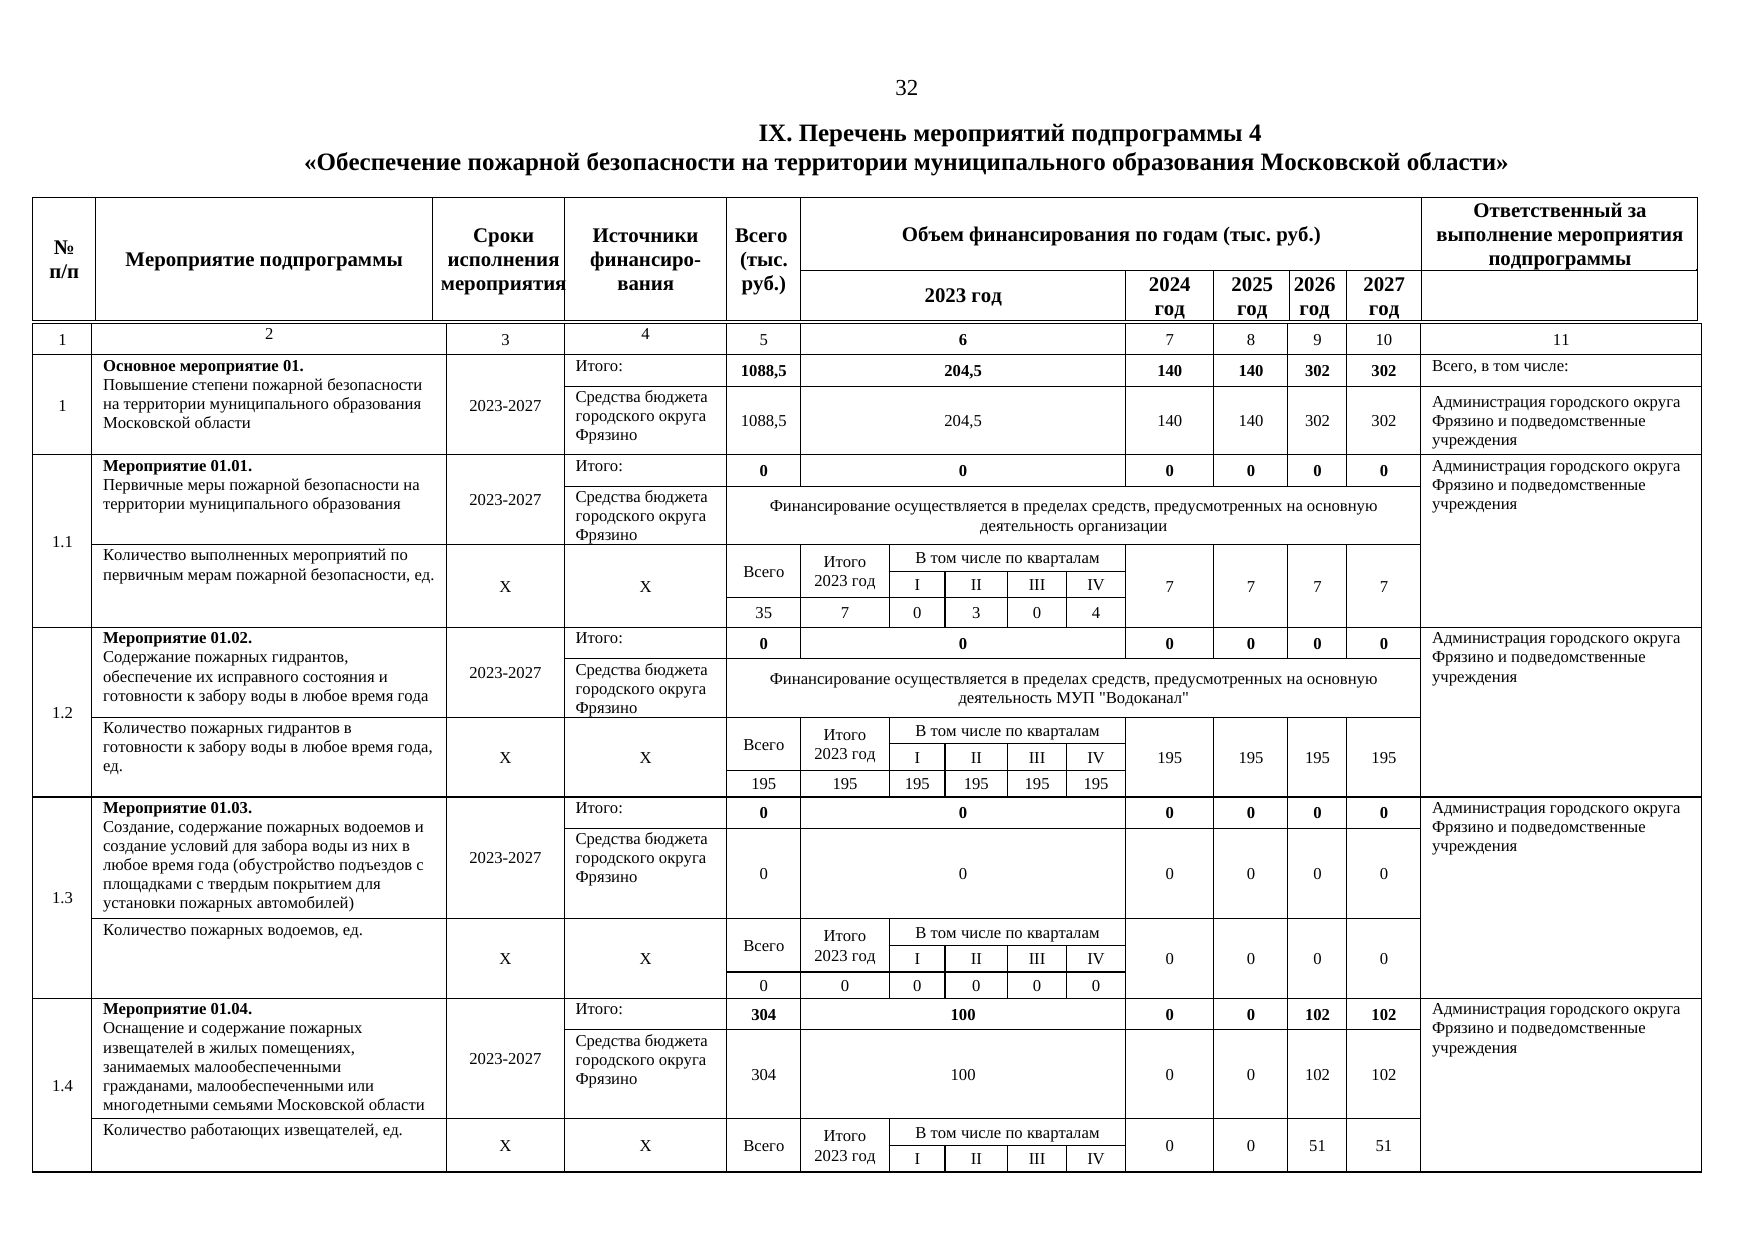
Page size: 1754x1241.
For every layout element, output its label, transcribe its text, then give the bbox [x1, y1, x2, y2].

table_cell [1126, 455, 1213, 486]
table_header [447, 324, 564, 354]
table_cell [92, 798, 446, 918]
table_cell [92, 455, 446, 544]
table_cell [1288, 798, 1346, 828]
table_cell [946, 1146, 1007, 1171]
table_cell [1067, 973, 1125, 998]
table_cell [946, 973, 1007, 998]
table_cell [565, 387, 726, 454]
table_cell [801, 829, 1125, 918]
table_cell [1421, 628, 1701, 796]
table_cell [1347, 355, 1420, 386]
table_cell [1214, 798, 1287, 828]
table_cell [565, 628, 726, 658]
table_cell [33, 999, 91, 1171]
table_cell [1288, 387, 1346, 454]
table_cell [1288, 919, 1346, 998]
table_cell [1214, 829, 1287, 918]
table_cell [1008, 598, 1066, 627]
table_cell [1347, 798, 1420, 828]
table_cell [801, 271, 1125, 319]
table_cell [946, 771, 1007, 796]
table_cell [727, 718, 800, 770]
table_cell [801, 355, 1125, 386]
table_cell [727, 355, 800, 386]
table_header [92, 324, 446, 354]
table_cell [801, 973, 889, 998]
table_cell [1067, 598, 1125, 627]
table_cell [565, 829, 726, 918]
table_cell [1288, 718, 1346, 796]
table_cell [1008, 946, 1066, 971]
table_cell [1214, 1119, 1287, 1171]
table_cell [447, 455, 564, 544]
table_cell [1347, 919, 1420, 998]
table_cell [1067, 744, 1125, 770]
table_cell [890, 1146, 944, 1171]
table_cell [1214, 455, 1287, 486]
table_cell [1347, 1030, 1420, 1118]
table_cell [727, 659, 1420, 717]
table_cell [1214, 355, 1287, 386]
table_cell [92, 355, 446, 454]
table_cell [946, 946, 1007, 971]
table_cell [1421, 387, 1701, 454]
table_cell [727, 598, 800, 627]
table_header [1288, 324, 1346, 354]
text «Обеспечение пожарной безопасности на территории муниципального образования Московской области» [118, 147, 1695, 176]
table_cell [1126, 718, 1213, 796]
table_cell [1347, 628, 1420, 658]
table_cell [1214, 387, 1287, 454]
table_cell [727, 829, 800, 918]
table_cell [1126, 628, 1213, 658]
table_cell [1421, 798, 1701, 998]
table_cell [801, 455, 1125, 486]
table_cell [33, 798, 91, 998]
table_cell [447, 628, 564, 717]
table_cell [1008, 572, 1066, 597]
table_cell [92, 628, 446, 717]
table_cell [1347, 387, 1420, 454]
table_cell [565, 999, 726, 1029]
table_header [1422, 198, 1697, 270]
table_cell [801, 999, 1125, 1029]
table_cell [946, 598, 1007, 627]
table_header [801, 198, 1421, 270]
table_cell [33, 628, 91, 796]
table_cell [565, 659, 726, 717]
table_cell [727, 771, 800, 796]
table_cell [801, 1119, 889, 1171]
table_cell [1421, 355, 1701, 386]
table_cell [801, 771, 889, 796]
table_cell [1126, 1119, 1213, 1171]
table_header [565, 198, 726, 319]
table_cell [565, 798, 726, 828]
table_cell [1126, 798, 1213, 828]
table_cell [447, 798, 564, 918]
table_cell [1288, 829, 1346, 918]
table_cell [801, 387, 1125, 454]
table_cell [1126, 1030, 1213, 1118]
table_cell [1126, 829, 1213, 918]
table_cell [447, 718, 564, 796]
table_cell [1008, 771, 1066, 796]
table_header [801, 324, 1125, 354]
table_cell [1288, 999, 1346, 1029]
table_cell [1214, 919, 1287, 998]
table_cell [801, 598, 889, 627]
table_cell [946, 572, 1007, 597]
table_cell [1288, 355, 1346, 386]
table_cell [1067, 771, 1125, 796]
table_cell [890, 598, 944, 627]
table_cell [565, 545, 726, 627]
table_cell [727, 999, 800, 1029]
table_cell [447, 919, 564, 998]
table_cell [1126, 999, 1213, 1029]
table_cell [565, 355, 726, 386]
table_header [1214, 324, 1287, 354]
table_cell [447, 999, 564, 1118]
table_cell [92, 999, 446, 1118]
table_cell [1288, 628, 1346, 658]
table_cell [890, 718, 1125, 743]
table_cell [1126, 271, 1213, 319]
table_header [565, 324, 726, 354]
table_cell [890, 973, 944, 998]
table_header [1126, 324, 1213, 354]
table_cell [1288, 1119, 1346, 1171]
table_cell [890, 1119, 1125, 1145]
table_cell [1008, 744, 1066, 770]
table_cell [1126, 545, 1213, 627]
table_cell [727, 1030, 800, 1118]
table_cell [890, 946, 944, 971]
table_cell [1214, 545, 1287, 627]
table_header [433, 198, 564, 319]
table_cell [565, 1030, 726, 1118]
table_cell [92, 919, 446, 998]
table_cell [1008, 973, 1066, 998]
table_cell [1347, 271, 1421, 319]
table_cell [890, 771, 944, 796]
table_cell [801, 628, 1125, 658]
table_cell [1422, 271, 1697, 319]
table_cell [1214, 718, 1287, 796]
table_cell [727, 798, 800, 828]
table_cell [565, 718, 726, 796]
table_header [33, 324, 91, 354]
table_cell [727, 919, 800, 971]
text IX. Перечень мероприятий подпрограммы 4 [325, 118, 1695, 147]
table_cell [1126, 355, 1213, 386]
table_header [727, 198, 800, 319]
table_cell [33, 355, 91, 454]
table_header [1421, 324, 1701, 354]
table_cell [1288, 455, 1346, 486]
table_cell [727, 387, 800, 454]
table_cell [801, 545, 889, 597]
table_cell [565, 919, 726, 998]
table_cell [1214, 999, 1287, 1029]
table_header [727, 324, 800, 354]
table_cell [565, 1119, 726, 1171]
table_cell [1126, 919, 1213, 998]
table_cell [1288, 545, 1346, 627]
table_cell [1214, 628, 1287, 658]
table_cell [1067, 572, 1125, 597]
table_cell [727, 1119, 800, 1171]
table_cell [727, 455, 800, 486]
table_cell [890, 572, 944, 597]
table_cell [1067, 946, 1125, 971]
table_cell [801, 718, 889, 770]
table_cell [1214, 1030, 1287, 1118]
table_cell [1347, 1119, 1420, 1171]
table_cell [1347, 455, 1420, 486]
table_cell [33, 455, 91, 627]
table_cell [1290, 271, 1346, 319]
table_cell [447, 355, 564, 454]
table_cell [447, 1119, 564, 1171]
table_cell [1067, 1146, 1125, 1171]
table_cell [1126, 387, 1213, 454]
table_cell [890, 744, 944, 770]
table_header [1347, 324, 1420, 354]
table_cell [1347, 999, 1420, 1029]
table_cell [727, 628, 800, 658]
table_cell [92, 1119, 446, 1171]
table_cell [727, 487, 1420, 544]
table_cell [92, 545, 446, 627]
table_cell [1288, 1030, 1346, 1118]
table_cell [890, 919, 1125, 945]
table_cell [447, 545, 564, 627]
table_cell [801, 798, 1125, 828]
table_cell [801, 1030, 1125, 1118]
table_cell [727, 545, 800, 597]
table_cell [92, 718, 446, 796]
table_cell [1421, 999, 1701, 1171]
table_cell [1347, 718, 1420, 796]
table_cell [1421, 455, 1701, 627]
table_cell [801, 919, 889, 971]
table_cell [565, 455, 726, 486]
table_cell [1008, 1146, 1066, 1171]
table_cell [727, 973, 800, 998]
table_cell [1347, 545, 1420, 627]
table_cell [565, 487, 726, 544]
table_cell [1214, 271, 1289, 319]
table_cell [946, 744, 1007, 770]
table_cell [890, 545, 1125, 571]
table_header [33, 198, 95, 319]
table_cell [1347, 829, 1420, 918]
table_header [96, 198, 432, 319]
